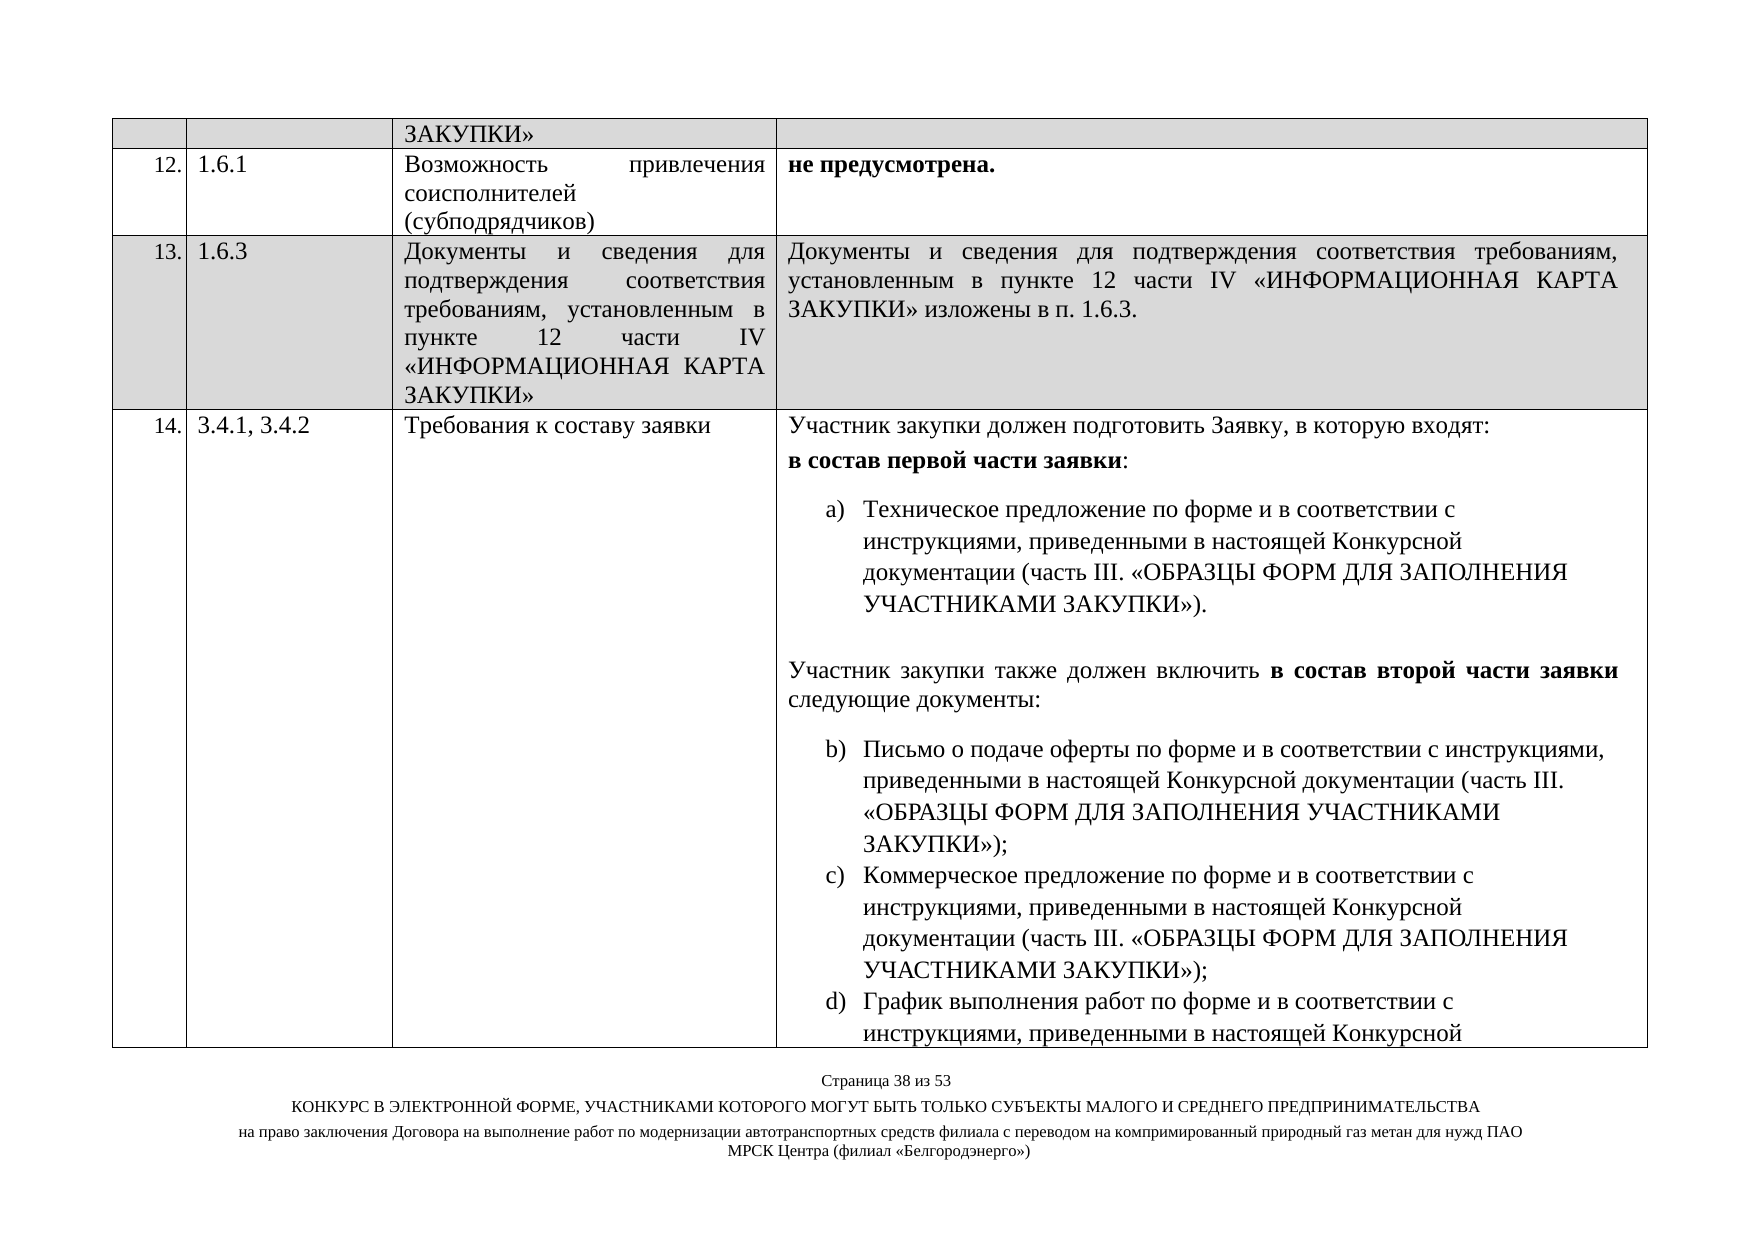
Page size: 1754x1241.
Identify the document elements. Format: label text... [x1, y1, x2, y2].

table_cell 3.4.1, 3.4.2 [187, 410, 392, 1047]
table_cell 1.5.3 [187, 119, 392, 148]
table_cell [113, 119, 186, 148]
table_cell [113, 236, 186, 409]
table_cell 1.6.1 [187, 149, 392, 235]
table_cell 1.6.3 [187, 236, 392, 409]
table_cell Документы и сведения для подтверждения соответствия требованиям, установленным в пункте 12 части IV «ИНФОРМАЦИОННАЯ КАРТА ЗАКУПКИ» изложены в п. 1.6.3. [777, 236, 1647, 409]
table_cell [393, 119, 776, 148]
table_cell Документы и сведения для подтверждения соответствия требованиям, установленным в пункте 12 части IV «ИНФОРМАЦИОННАЯ КАРТА ЗАКУПКИ» [393, 236, 776, 409]
table_cell [113, 410, 186, 1047]
table_cell [113, 149, 186, 235]
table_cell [777, 119, 1647, 148]
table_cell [393, 410, 776, 1047]
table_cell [777, 410, 1647, 1047]
table_cell не предусмотрена. [777, 149, 1647, 235]
table_cell Возможность привлечения соисполнителей (субподрядчиков) [393, 149, 776, 235]
